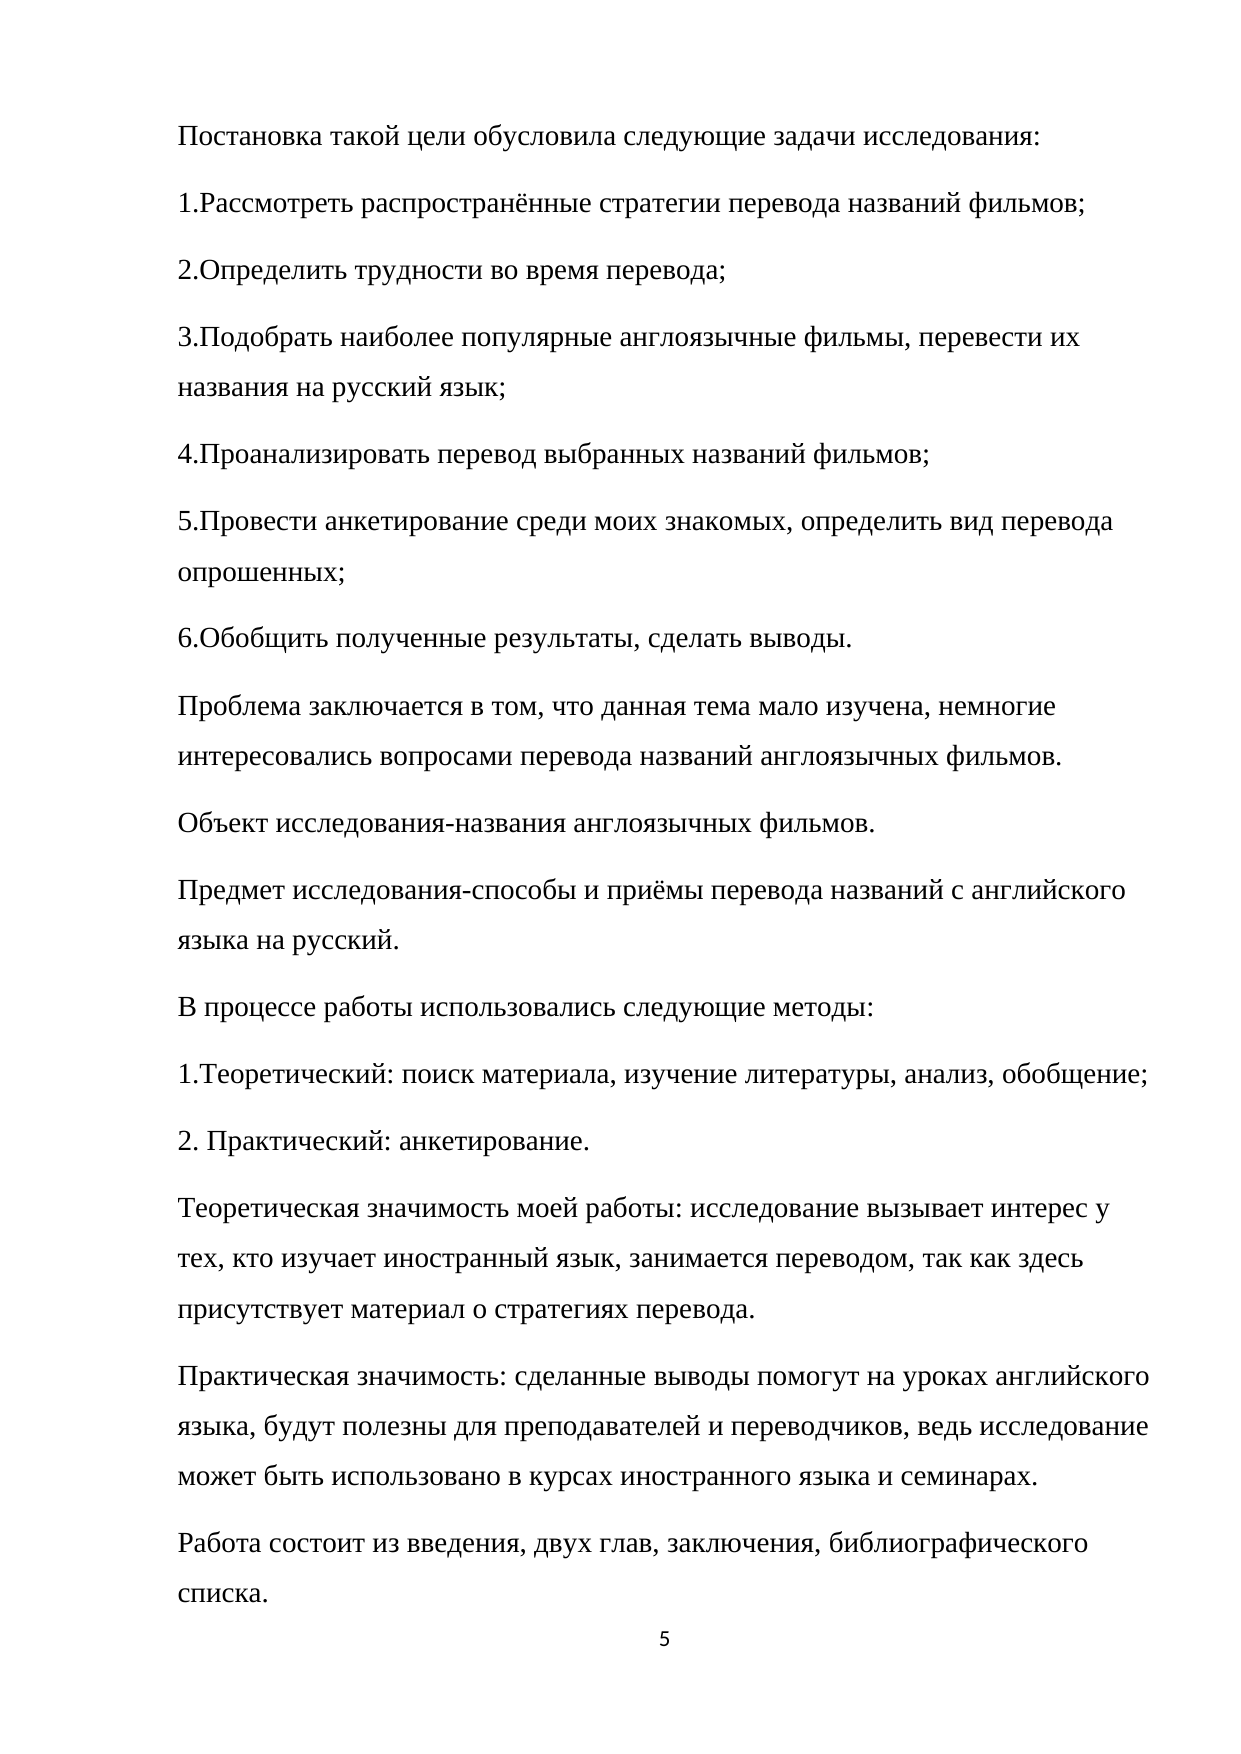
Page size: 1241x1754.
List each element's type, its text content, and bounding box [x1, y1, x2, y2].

text 6.Обобщить полученные результаты, сделать выводы. [177, 621, 1152, 654]
text 1.Рассмотреть распространённые стратегии перевода названий фильмов; [177, 185, 1152, 219]
text 4.Проанализировать перевод выбранных названий фильмов; [177, 436, 1152, 470]
text Проблема заключается в том, что данная тема мало изучена, немногие интересовались вопросами перевода названий англоязычных фильмов. [177, 688, 1152, 771]
text Теоретическая значимость моей работы: исследование вызывает интерес у тех, кто изучает иностранный язык, занимается переводом, так как здесь присутствует материал о стратегиях перевода. [177, 1190, 1152, 1324]
text Работа состоит из введения, двух глав, заключения, библиографического списка. [177, 1525, 1152, 1609]
text Практическая значимость: сделанные выводы помогут на уроках английского языка, будут полезны для преподавателей и переводчиков, ведь исследование может быть использовано в курсах иностранного языка и семинарах. [177, 1358, 1152, 1492]
text 5.Провести анкетирование среди моих знакомых, определить вид перевода опрошенных; [177, 503, 1152, 587]
text 2. Практический: анкетирование. [177, 1123, 1152, 1157]
text 2.Определить трудности во время перевода; [177, 252, 1152, 286]
text В процессе работы использовались следующие методы: [177, 989, 1152, 1023]
text 1.Теоретический: поиск материала, изучение литературы, анализ, обобщение; [177, 1056, 1152, 1090]
text Постановка такой цели обусловила следующие задачи исследования: [177, 118, 1152, 152]
text Объект исследования-названия англоязычных фильмов. [177, 805, 1152, 838]
text Предмет исследования-способы и приёмы перевода названий с английского языка на русский. [177, 872, 1152, 956]
text 3.Подобрать наиболее популярные англоязычные фильмы, перевести их названия на русский язык; [177, 319, 1152, 403]
